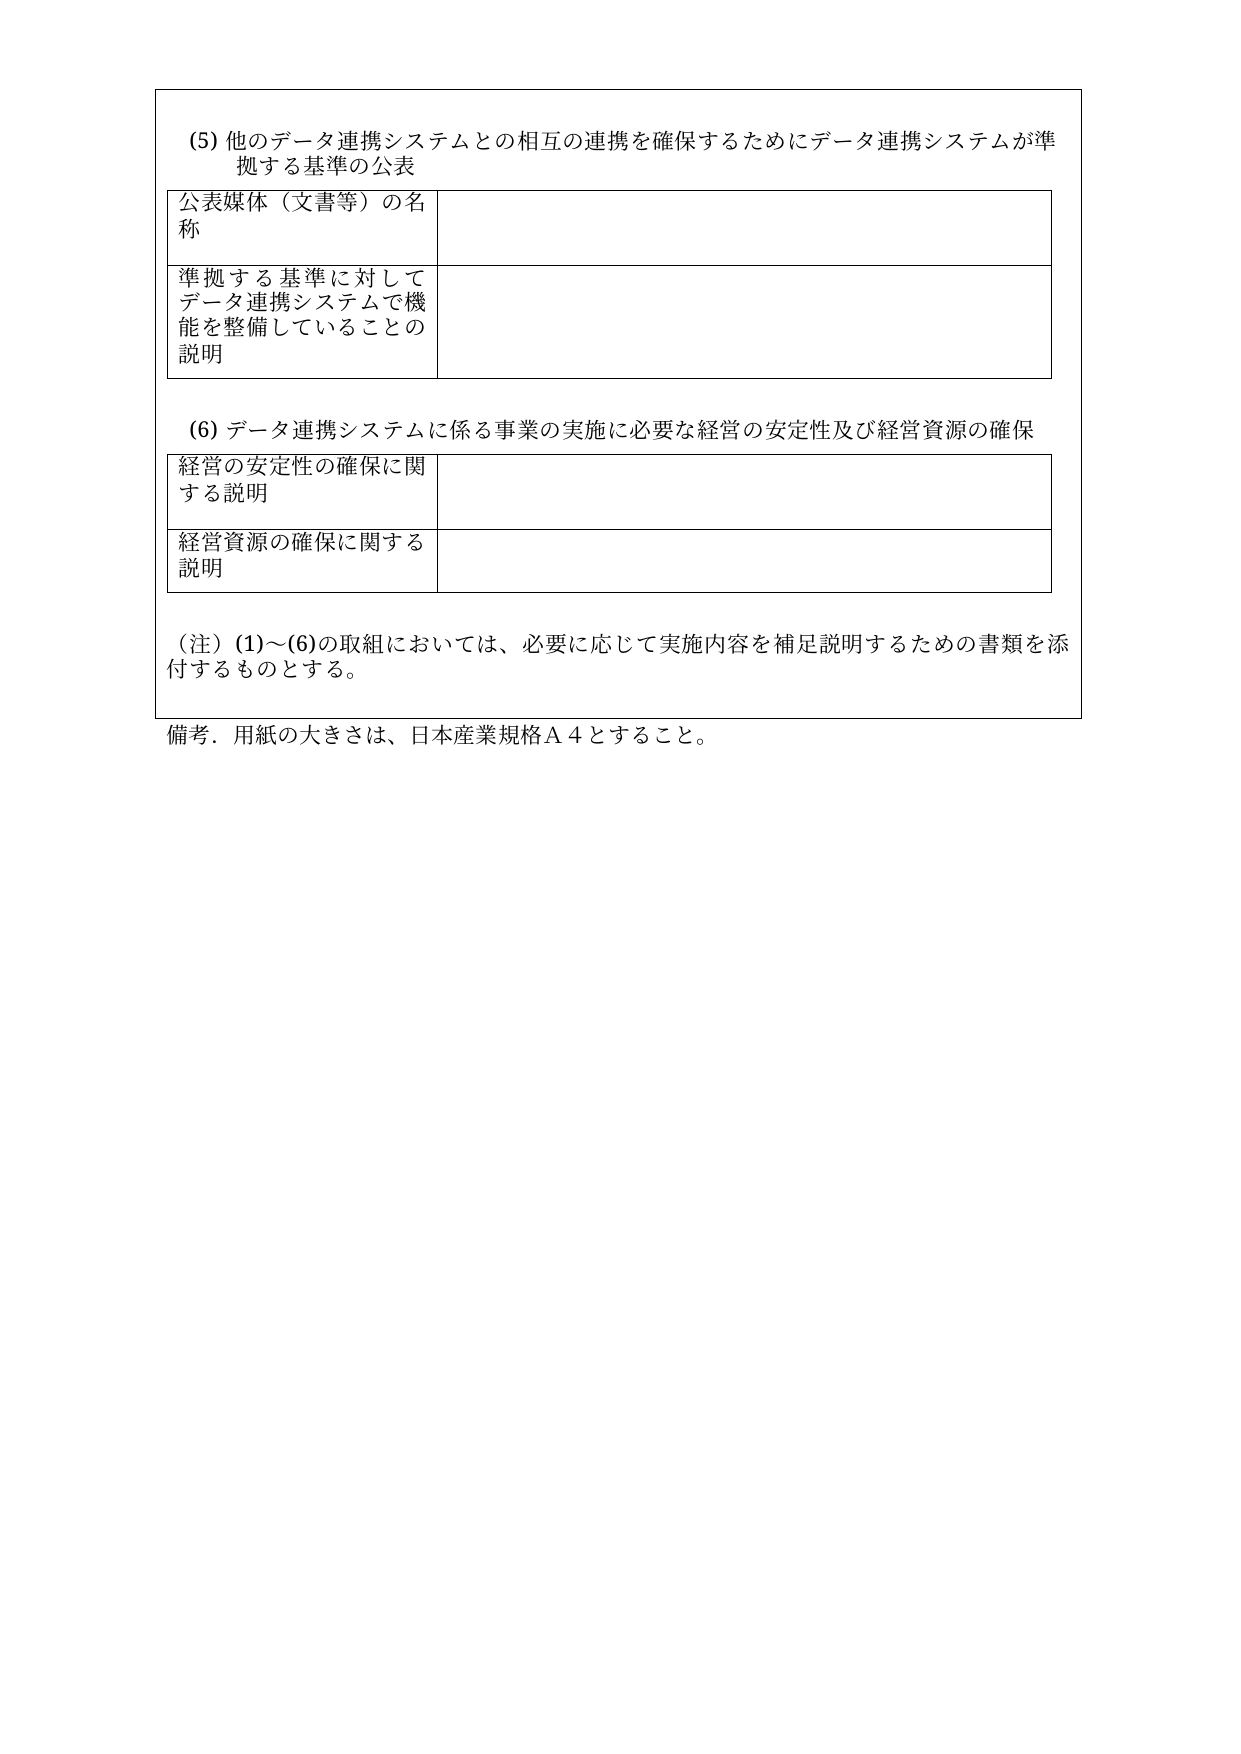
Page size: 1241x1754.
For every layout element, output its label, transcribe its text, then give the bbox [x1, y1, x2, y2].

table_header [156, 90, 1081, 717]
text 備考．用紙の大きさは、日本産業規格Ａ４とすること。 [167, 719, 1070, 750]
